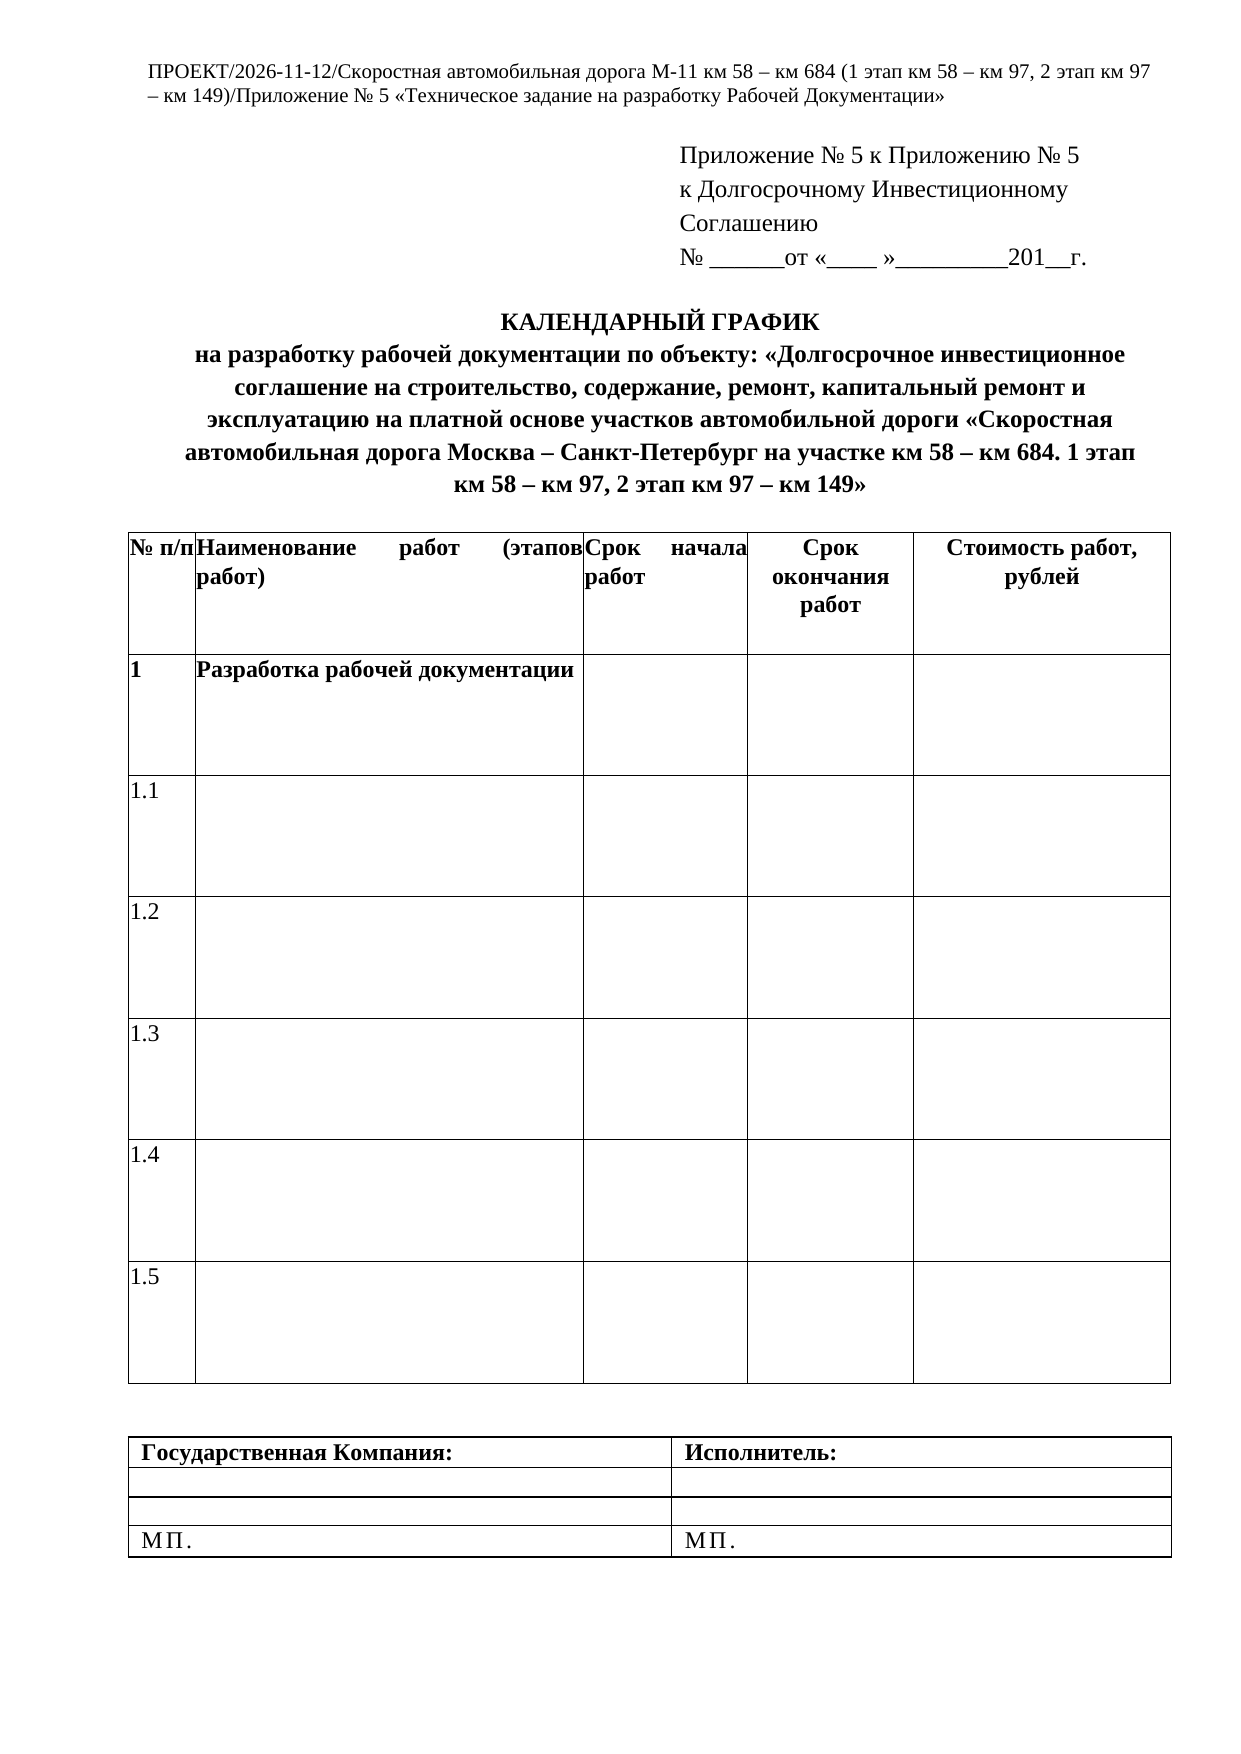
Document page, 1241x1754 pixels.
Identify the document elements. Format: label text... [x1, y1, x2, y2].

table_cell [914, 655, 1170, 775]
table_cell МП. [672, 1526, 1171, 1556]
table_cell 1.4 [129, 1140, 195, 1261]
table_cell [672, 1468, 1171, 1496]
table_cell [914, 897, 1170, 1018]
text к Долгосрочному Инвестиционному Соглашению [679, 170, 1114, 238]
text на разработку рабочей документации по объекту: «Долгосрочное инвестиционное соглашение на строительство, содержание, ремонт, капитальный ремонт и эксплуатацию на платной основе участков автомобильной дороги «Скоростная автомобильная дорога Москва – Санкт-Петербург на участке км 58 – км 684. 1 этап км 58 – км 97, 2 этап км 97 – км 149» [168, 337, 1152, 499]
text № ______от «____ »_________201__г. [679, 238, 1114, 272]
table_cell [196, 1019, 583, 1139]
table_cell МП. [129, 1526, 671, 1556]
table_header Исполнитель: [672, 1438, 1171, 1467]
table_header Срок начала работ [584, 533, 747, 654]
table_cell [914, 1140, 1170, 1261]
table_cell [748, 1140, 913, 1261]
table_cell [196, 1262, 583, 1383]
table_cell [584, 1140, 747, 1261]
table_cell [584, 897, 747, 1018]
table_cell [672, 1498, 1171, 1525]
table_cell [196, 1140, 583, 1261]
table_header Срок окончания работ [748, 533, 913, 654]
table_cell 1.2 [129, 897, 195, 1018]
table_header Стоимость работ, рублей [914, 533, 1170, 654]
table_cell [129, 1498, 671, 1525]
table_cell [196, 897, 583, 1018]
table_cell [196, 776, 583, 896]
table_cell [914, 776, 1170, 896]
table_cell [914, 1019, 1170, 1139]
table_header № п/п [129, 533, 195, 654]
text Приложение № 5 к Приложению № 5 [679, 136, 1114, 170]
table_cell [584, 776, 747, 896]
table_cell [584, 1262, 747, 1383]
text КАЛЕНДАРНЫЙ ГРАФИК [168, 304, 1152, 337]
table_header Наименование работ (этапов работ) [196, 533, 583, 654]
table_cell 1.1 [129, 776, 195, 896]
table_cell 1.3 [129, 1019, 195, 1139]
table_cell [584, 655, 747, 775]
table_cell 1.5 [129, 1262, 195, 1383]
table_cell [584, 1019, 747, 1139]
table_header Государственная Компания: [129, 1438, 671, 1467]
table_cell [748, 1019, 913, 1139]
table_cell [748, 655, 913, 775]
table_cell [748, 1262, 913, 1383]
table_cell [914, 1262, 1170, 1383]
table_cell Разработка рабочей документации [196, 655, 583, 775]
table_cell [129, 1468, 671, 1496]
table_cell [748, 776, 913, 896]
table_cell [748, 897, 913, 1018]
table_cell 1 [129, 655, 195, 775]
